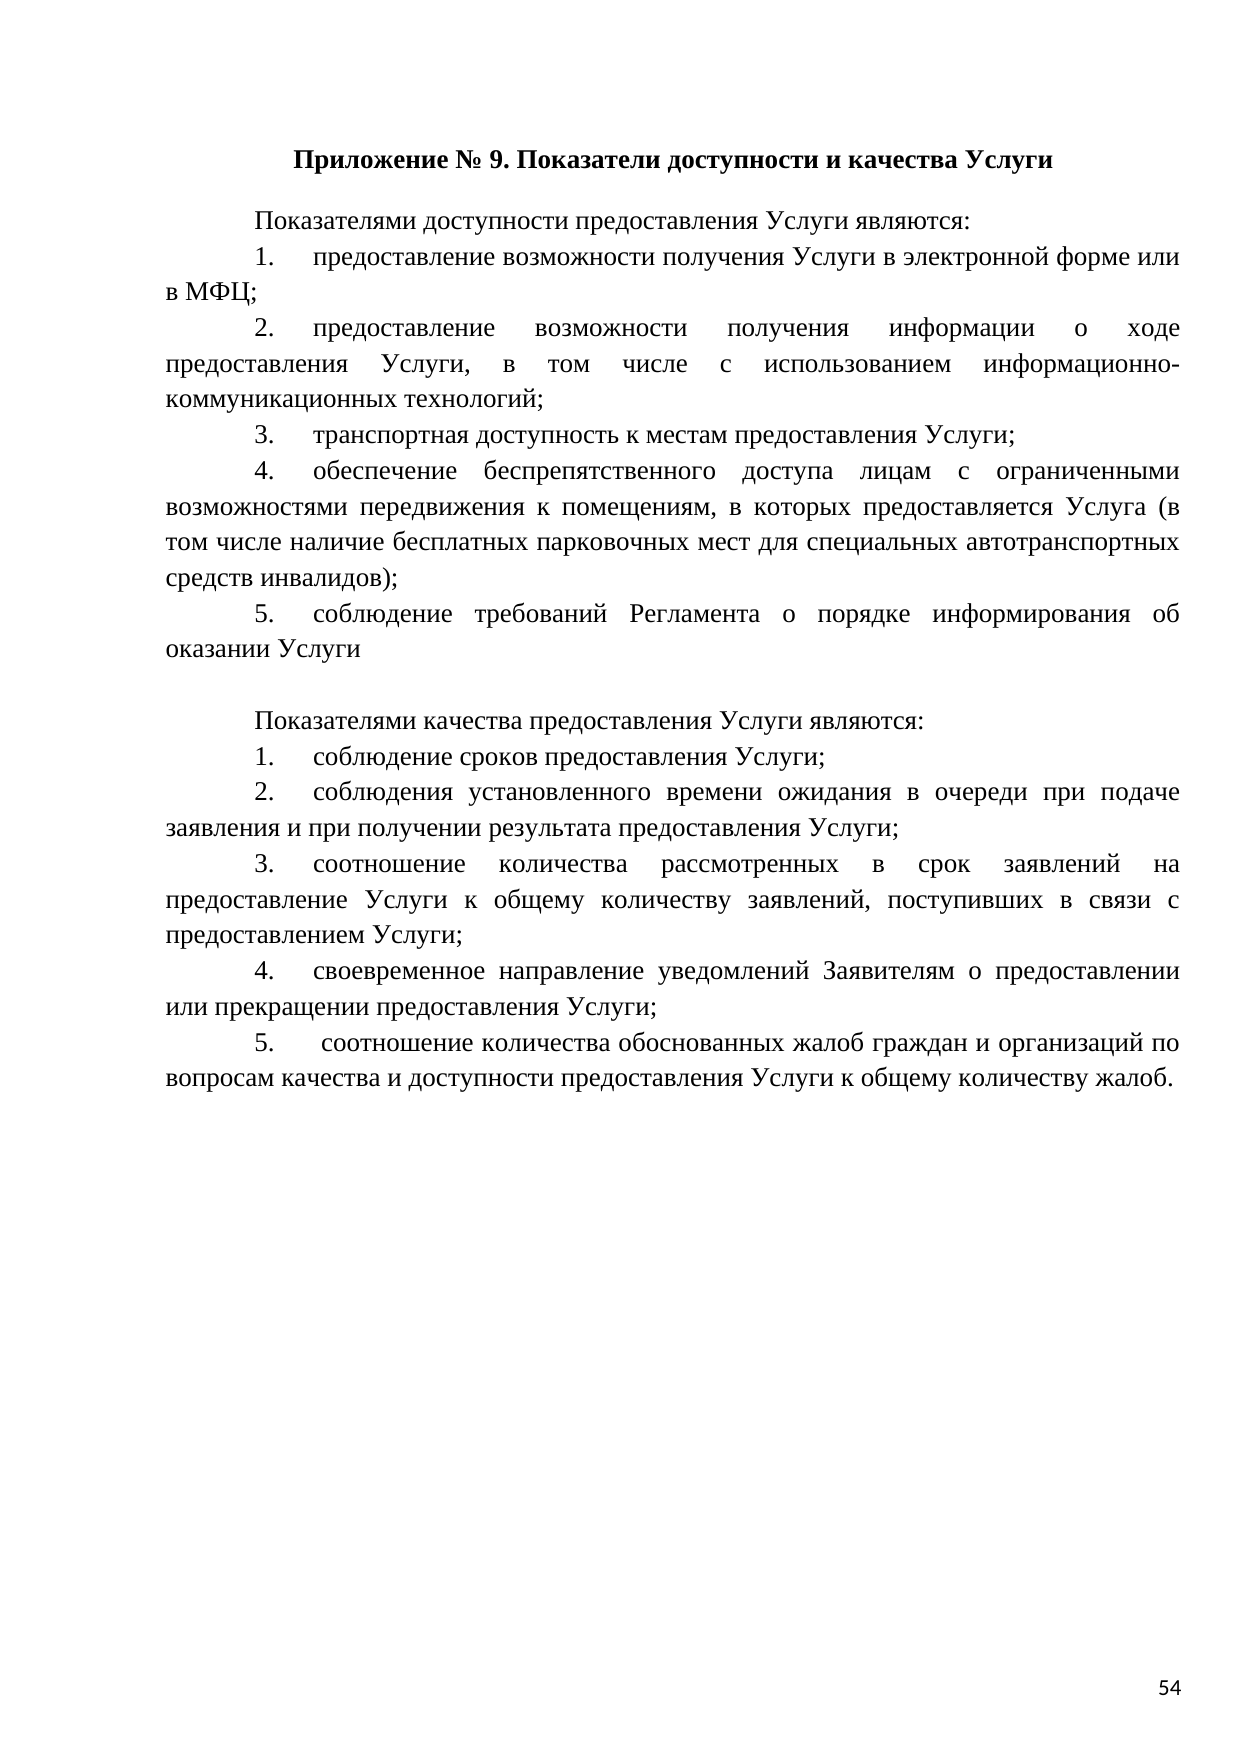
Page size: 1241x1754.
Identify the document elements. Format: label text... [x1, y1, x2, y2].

text соотношение количества рассмотренных в срок заявлений на предоставление Услуги к общему количеству заявлений, поступивших в связи с предоставлением Услуги; [165, 847, 1181, 949]
list предоставление возможности получения информации о ходе предоставления Услуги, в том числе с использованием информационно-коммуникационных технологий; [165, 311, 1181, 414]
text Показателями качества предоставления Услуги являются: [165, 704, 1181, 735]
list транспортная доступность к местам предоставления Услуги; [165, 418, 1181, 449]
text своевременное направление уведомлений Заявителям о предоставлении или прекращении предоставления Услуги; [165, 954, 1181, 1021]
text Приложение № 9. Показатели доступности и качества Услуги [165, 143, 1181, 174]
text соотношение количества обоснованных жалоб граждан и организаций по вопросам качества и доступности предоставления Услуги к общему количеству жалоб. [165, 1026, 1181, 1092]
list обеспечение беспрепятственного доступа лицам с ограниченными возможностями передвижения к помещениям, в которых предоставляется Услуга (в том числе наличие бесплатных парковочных мест для специальных автотранспортных средств инвалидов); [165, 454, 1181, 592]
list соблюдение требований Регламента о порядке информирования об оказании Услуги [165, 597, 1181, 664]
text Показателями доступности предоставления Услуги являются: [165, 204, 1181, 235]
list соблюдение сроков предоставления Услуги; [165, 740, 1181, 771]
list предоставление возможности получения Услуги в электронной форме или в МФЦ; [165, 239, 1181, 306]
text соблюдения установленного времени ожидания в очереди при подаче заявления и при получении результата предоставления Услуги; [165, 776, 1181, 842]
